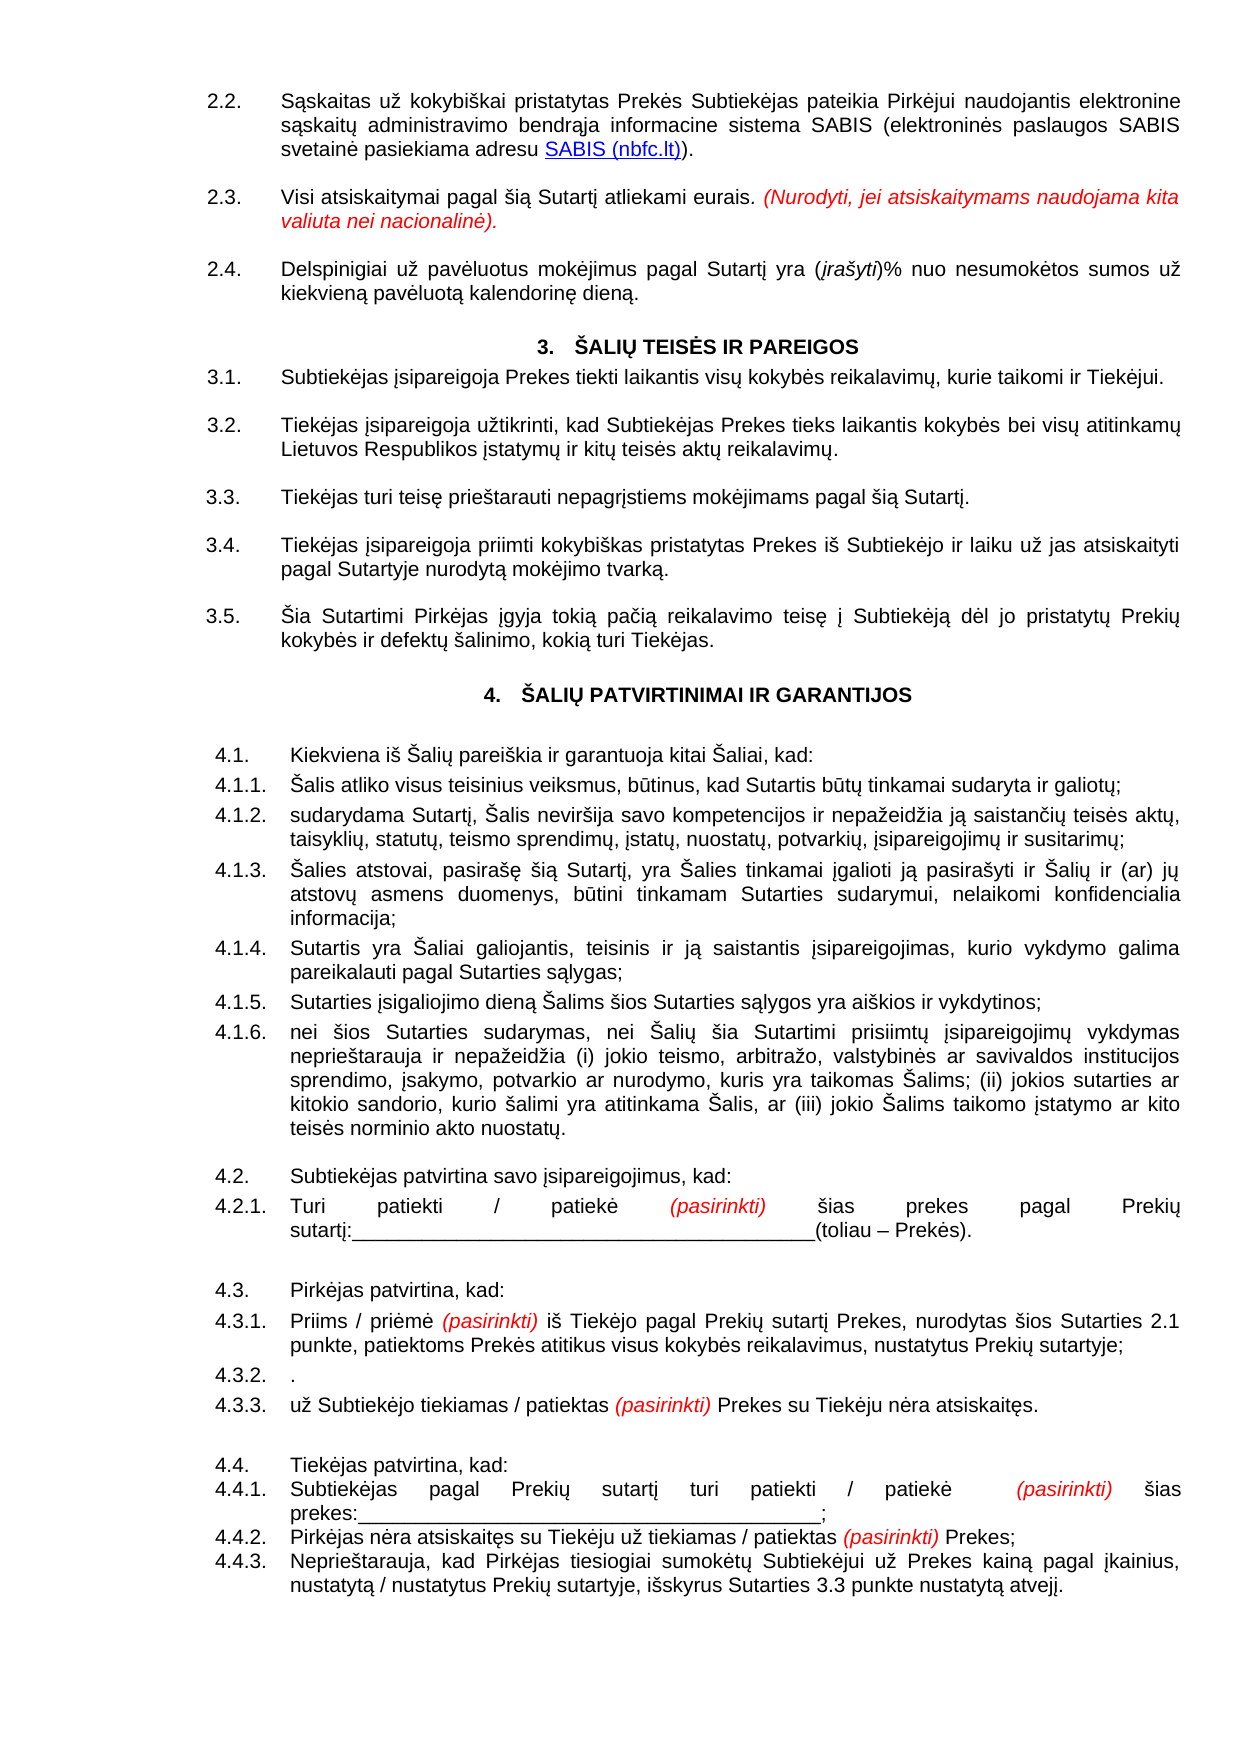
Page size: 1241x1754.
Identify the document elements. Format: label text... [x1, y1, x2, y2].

list Tiekėjas įsipareigoja užtikrinti, kad Subtiekėjas Prekes tieks laikantis kokybės bei visų atitinkamų Lietuvos Respublikos įstatymų ir kitų teisės aktų reikalavimų. [207, 413, 1181, 461]
list sudarydama Sutartį, Šalis neviršija savo kompetencijos ir nepažeidžia ją saistančių teisės aktų, taisyklių, statutų, teismo sprendimų, įstatų, nuostatų, potvarkių, įsipareigojimų ir susitarimų; [215, 803, 1181, 851]
list Tiekėjas patvirtina, kad: [215, 1453, 1181, 1477]
list Turi patiekti / patiekė (pasirinkti) šias prekes pagal Prekių sutartį:________________________________________(toliau – Prekės). [215, 1194, 1181, 1242]
list Sutartis yra Šaliai galiojantis, teisinis ir ją saistantis įsipareigojimas, kurio vykdymo galima pareikalauti pagal Sutarties sąlygas; [215, 936, 1181, 983]
list Šalis atliko visus teisinius veiksmus, būtinus, kad Sutartis būtų tinkamai sudaryta ir galiotų; [215, 773, 1181, 797]
list Šia Sutartimi Pirkėjas įgyja tokią pačią reikalavimo teisę į Subtiekėją dėl jo pristatytų Prekių kokybės ir defektų šalinimo, kokią turi Tiekėjas. [206, 604, 1181, 652]
list Sutarties įsigaliojimo dieną Šalims šios Sutarties sąlygos yra aiškios ir vykdytinos; [215, 990, 1181, 1014]
list Priims / priėmė (pasirinkti) iš Tiekėjo pagal Prekių sutartį Prekes, nurodytas šios Sutarties 2.1 punkte, patiektoms Prekės atitikus visus kokybės reikalavimus, nustatytus Prekių sutartyje; [215, 1308, 1181, 1356]
list Tiekėjas turi teisę prieštarauti nepagrįstiems mokėjimams pagal šią Sutartį. [206, 484, 1181, 508]
list už Subtiekėjo tiekiamas / patiektas (pasirinkti) Prekes su Tiekėju nėra atsiskaitęs. [215, 1393, 1181, 1417]
list Subtiekėjas įsipareigoja Prekes tiekti laikantis visų kokybės reikalavimų, kurie taikomi ir Tiekėjui. [207, 365, 1181, 389]
list Neprieštarauja, kad Pirkėjas tiesiogiai sumokėtų Subtiekėjui už Prekes kainą pagal įkainius, nustatytą / nustatytus Prekių sutartyje, išskyrus Sutarties 3.3 punkte nustatytą atvejį. [215, 1549, 1181, 1597]
list ŠALIŲ PATVIRTINIMAI IR GARANTIJOS [215, 682, 1181, 706]
list Šalies atstovai, pasirašę šią Sutartį, yra Šalies tinkamai įgalioti ją pasirašyti ir Šalių ir (ar) jų atstovų asmens duomenys, būtini tinkamam Sutarties sudarymui, nelaikomi konfidencialia informacija; [215, 857, 1181, 929]
list Visi atsiskaitymai pagal šią Sutartį atliekami eurais. (Nurodyti, jei atsiskaitymams naudojama kita valiuta nei nacionalinė). [207, 184, 1181, 232]
list Tiekėjas įsipareigoja priimti kokybiškas pristatytas Prekes iš Subtiekėjo ir laiku už jas atsiskaityti pagal Sutartyje nurodytą mokėjimo tvarką. [206, 532, 1181, 580]
list Subtiekėjas pagal Prekių sutartį turi patiekti / patiekė (pasirinkti) šias prekes:________________________________________; [215, 1477, 1181, 1525]
list Pirkėjas nėra atsiskaitęs su Tiekėju už tiekiamas / patiektas (pasirinkti) Prekes; [215, 1525, 1181, 1549]
list nei šios Sutarties sudarymas, nei Šalių šia Sutartimi prisiimtų įsipareigojimų vykdymas neprieštarauja ir nepažeidžia (i) jokio teismo, arbitražo, valstybinės ar savivaldos institucijos sprendimo, įsakymo, potvarkio ar nurodymo, kuris yra taikomas Šalims; (ii) jokios sutarties ar kitokio sandorio, kurio šalimi yra atitinkama Šalis, ar (iii) jokio Šalims taikomo įstatymo ar kito teisės norminio akto nuostatų. [215, 1020, 1181, 1140]
list Sąskaitas už kokybiškai pristatytas Prekės Subtiekėjas pateikia Pirkėjui naudojantis elektronine sąskaitų administravimo bendrąja informacine sistema SABIS (elektroninės paslaugos SABIS svetainė pasiekiama adresu SABIS (nbfc.lt)). [207, 89, 1181, 161]
list Pirkėjas patvirtina, kad: [215, 1278, 1181, 1302]
list Kiekviena iš Šalių pareiškia ir garantuoja kitai Šaliai, kad: [215, 743, 1181, 767]
list . [215, 1363, 1181, 1387]
list Delspinigiai už pavėluotus mokėjimus pagal Sutartį yra (įrašyti)% nuo nesumokėtos sumos už kiekvieną pavėluotą kalendorinę dieną. [207, 256, 1181, 304]
list ŠALIŲ TEISĖS IR PAREIGOS [215, 334, 1181, 358]
list Subtiekėjas patvirtina savo įsipareigojimus, kad: [215, 1164, 1181, 1188]
